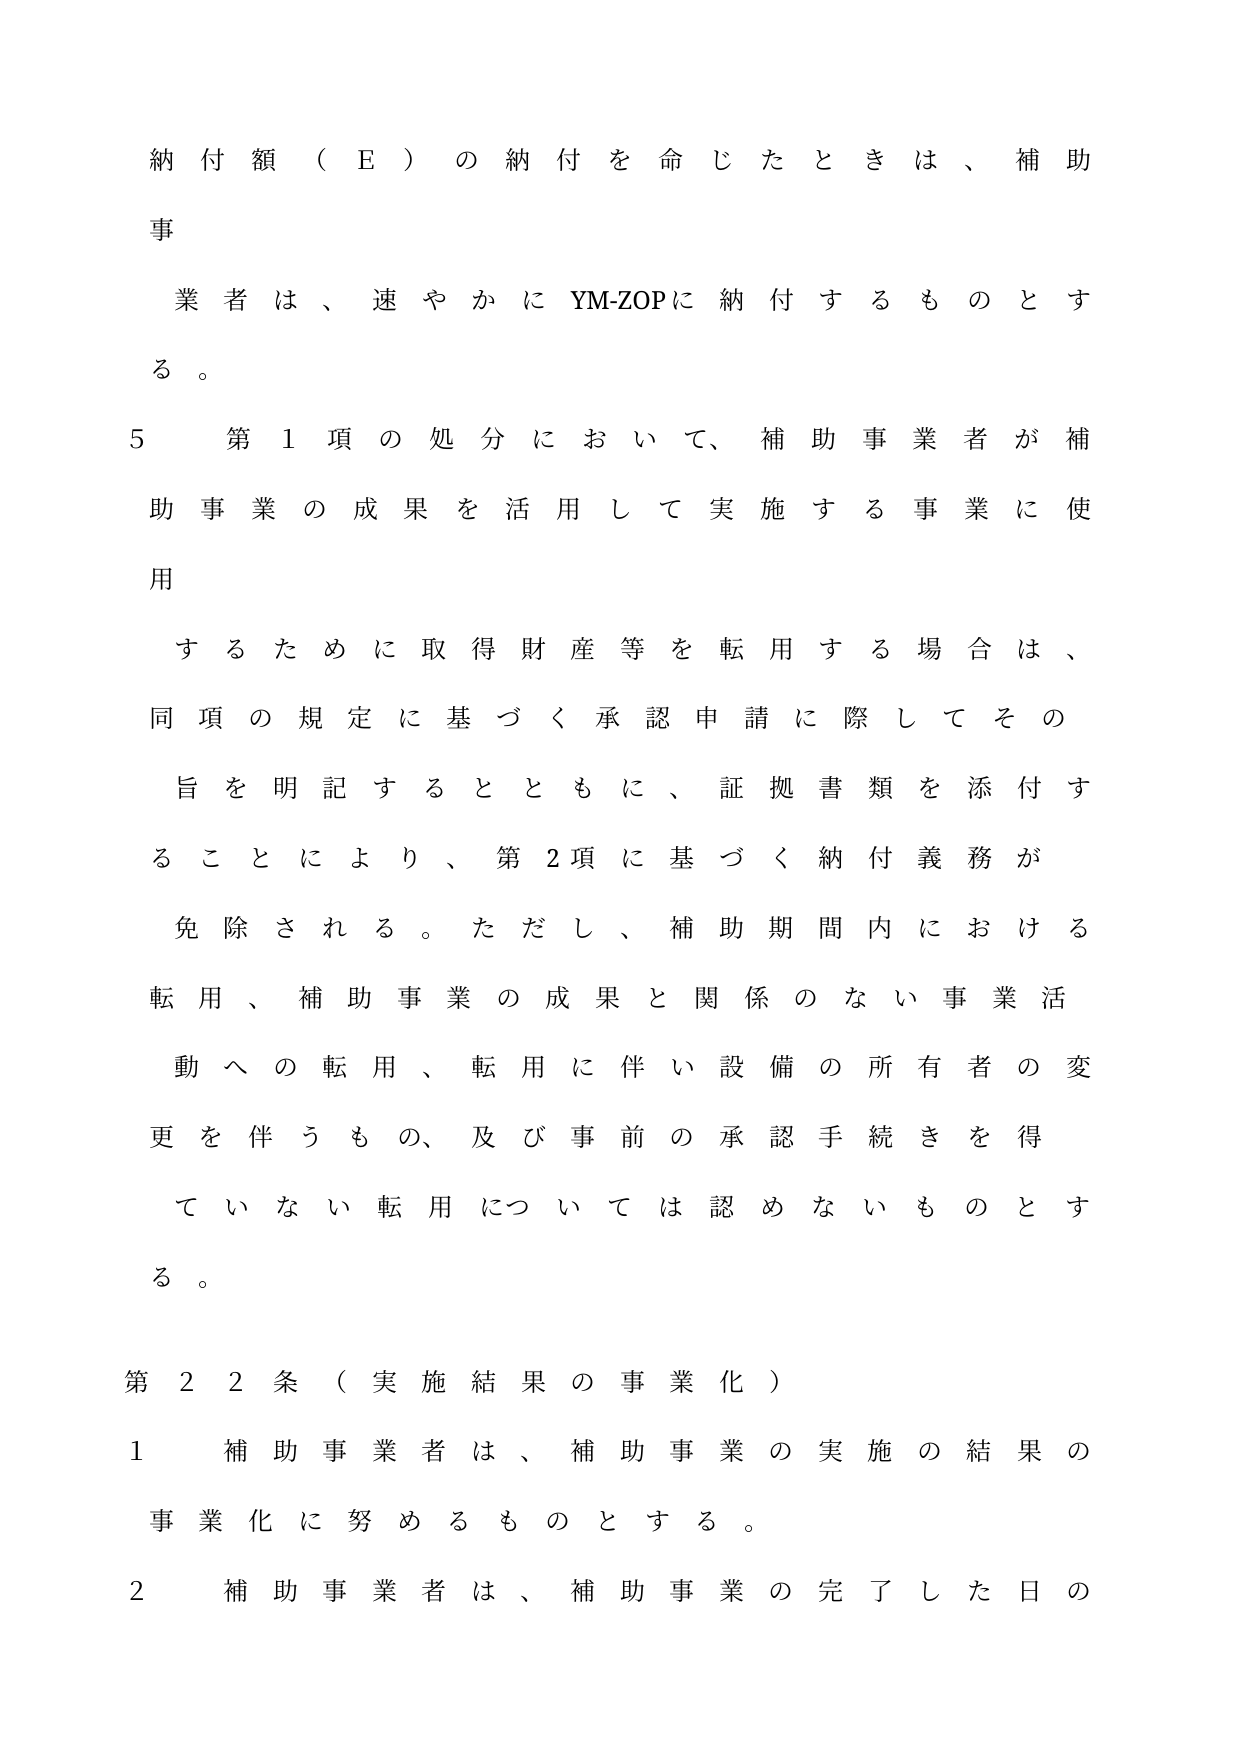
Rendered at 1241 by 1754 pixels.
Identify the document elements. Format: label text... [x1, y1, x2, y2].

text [124, 1555, 1116, 1624]
text 業者は、速やかにYM-ZOPに納付するものとする。 [149, 263, 1116, 403]
text するために取得財産等を転用する場合は、同項の規定に基づく承認申請に際してその [149, 612, 1116, 752]
text １ 補助事業者は、補助事業の実施の結果の事業化に努めるものとする。 [124, 1415, 1116, 1555]
text ていない転用については認めないものとする。 [149, 1171, 1116, 1310]
text 免除される。ただし、補助期間内における転用、補助事業の成果と関係のない事業活 [149, 892, 1116, 1031]
text 第２２条（実施結果の事業化） [124, 1345, 1116, 1415]
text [124, 124, 1116, 263]
text 旨を明記するとともに、証拠書類を添付することにより、第2項に基づく納付義務が [149, 752, 1116, 892]
text 動への転用、転用に伴い設備の所有者の変更を伴うもの、及び事前の承認手続きを得 [149, 1031, 1116, 1171]
text ５ 第１項の処分において、補助事業者が補助事業の成果を活用して実施する事業に使用 [124, 403, 1116, 612]
